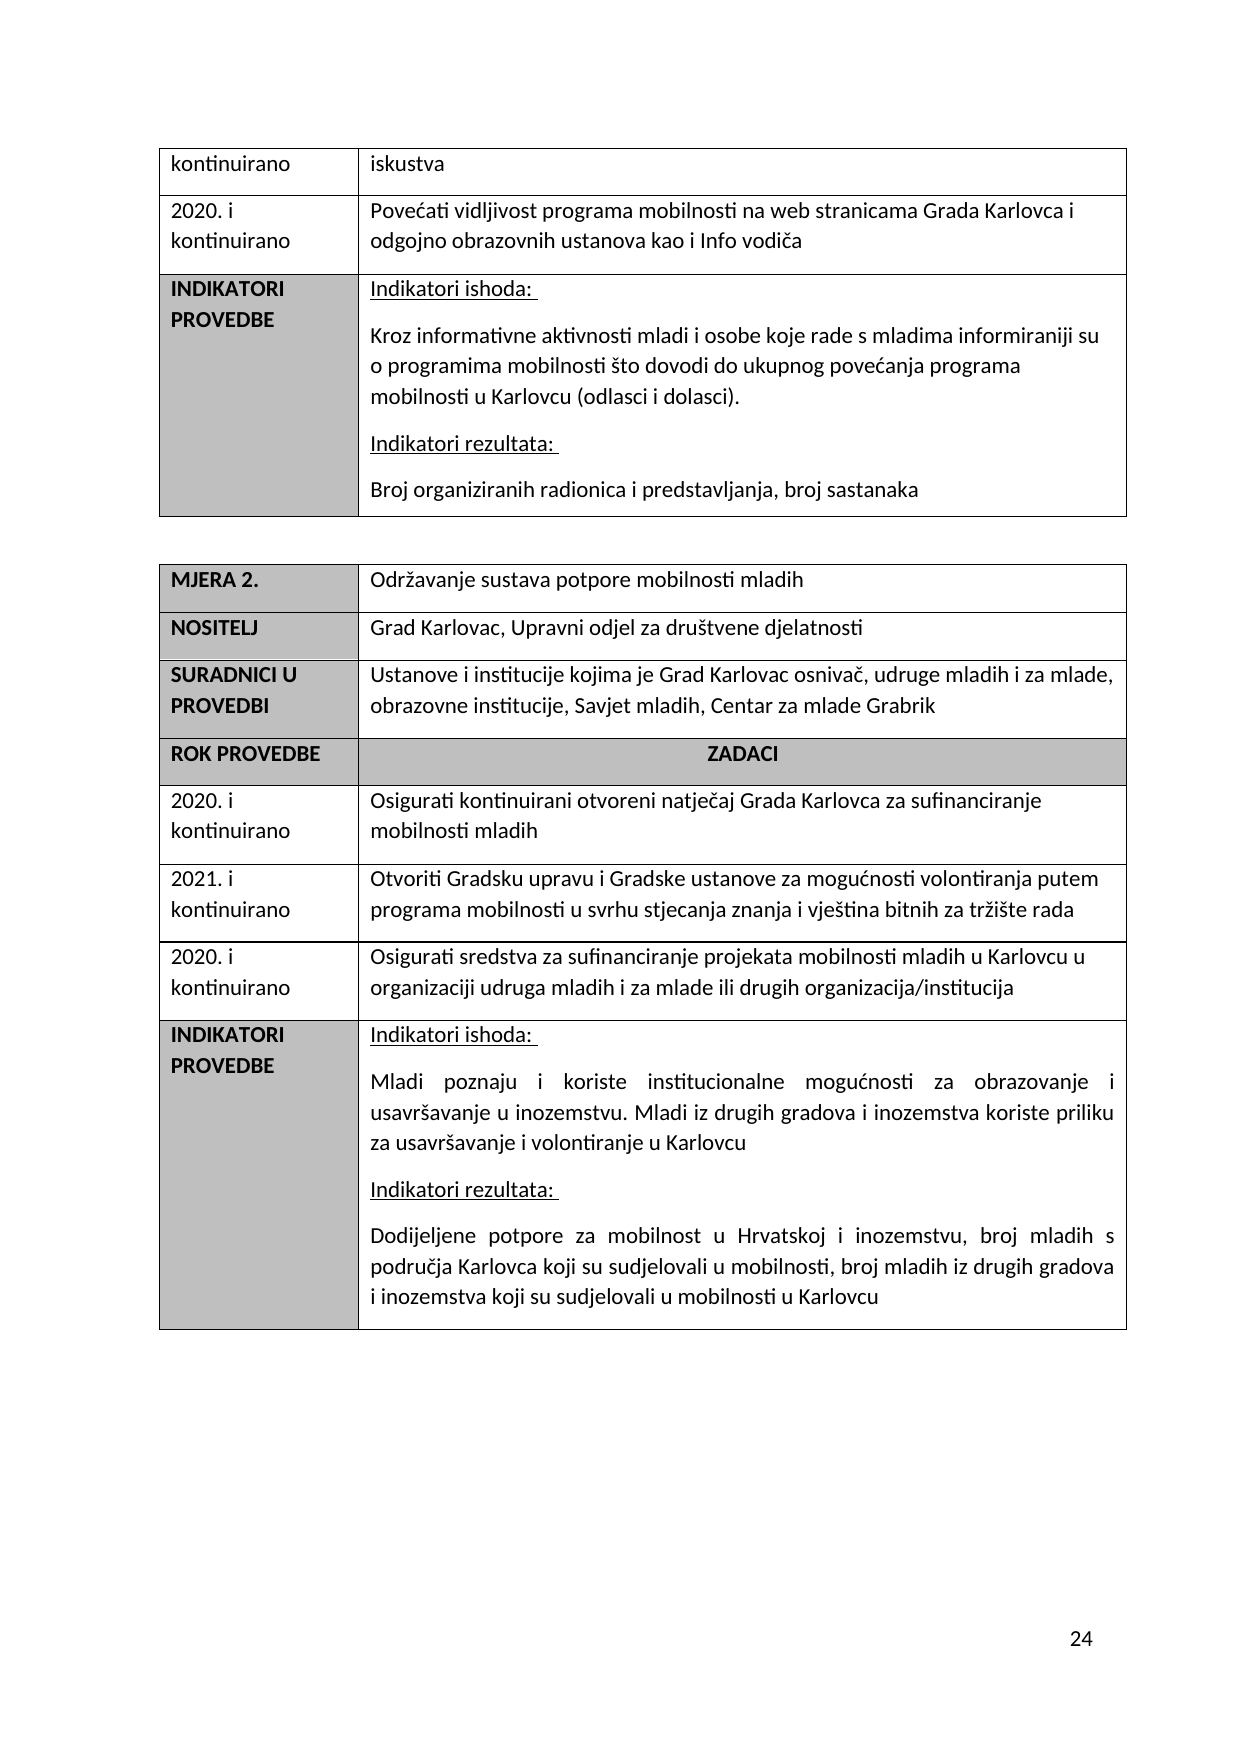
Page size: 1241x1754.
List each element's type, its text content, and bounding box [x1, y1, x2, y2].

table_cell INDIKATORI PROVEDBE [160, 1021, 358, 1329]
table_cell Grad Karlovac, Upravni odjel za društvene djelatnosti [359, 613, 1126, 659]
table_cell ROK PROVEDBE [160, 739, 358, 785]
table_cell Ustanove i institucije kojima je Grad Karlovac osnivač, udruge mladih i za mlade, obrazovne institucije, Savjet mladih, Centar za mlade Grabrik [359, 661, 1126, 738]
table_header MJERA 2. [160, 565, 358, 612]
table_header Održavanje sustava potpore mobilnosti mladih [359, 565, 1126, 612]
table_cell 2020. i kontinuirano [160, 196, 358, 273]
table_cell 2021. i kontinuirano [160, 865, 358, 941]
table_cell NOSITELJ [160, 613, 358, 659]
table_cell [359, 149, 1126, 195]
table_cell Osigurati sredstva za sufinanciranje projekata mobilnosti mladih u Karlovcu u organizaciji udruga mladih i za mlade ili drugih organizacija/institucija [359, 943, 1126, 1019]
table_cell Osigurati kontinuirani otvoreni natječaj Grada Karlovca za sufinanciranje mobilnosti mladih [359, 786, 1126, 863]
table_cell Otvoriti Gradsku upravu i Gradske ustanove za mogućnosti volontiranja putem programa mobilnosti u svrhu stjecanja znanja i vještina bitnih za tržište rada [359, 865, 1126, 941]
table_cell Indikatori ishoda: Kroz informativne aktivnosti mladi i osobe koje rade s mladima informiraniji su o programima mobilnosti što dovodi do ukupnog povećanja programa mobilnosti u Karlovcu (odlasci i dolasci). Indikatori rezultata: Broj organiziranih radionica i predstavljanja, broj sastanaka [359, 275, 1126, 516]
table_cell 2020. i kontinuirano [160, 786, 358, 863]
table_cell 2020. i kontinuirano [160, 943, 358, 1019]
table_cell INDIKATORI PROVEDBE [160, 275, 358, 516]
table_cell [160, 149, 358, 195]
table_cell ZADACI [359, 739, 1126, 785]
table_cell SURADNICI U PROVEDBI [160, 661, 358, 738]
table_cell Indikatori ishoda: Mladi poznaju i koriste institucionalne mogućnosti za obrazovanje i usavršavanje u inozemstvu. Mladi iz drugih gradova i inozemstva koriste priliku za usavršavanje i volontiranje u Karlovcu Indikatori rezultata: Dodijeljene potpore za mobilnost u Hrvatskoj i inozemstvu, broj mladih s područja Karlovca koji su sudjelovali u mobilnosti, broj mladih iz drugih gradova i inozemstva koji su sudjelovali u mobilnosti u Karlovcu [359, 1021, 1126, 1329]
table_cell Povećati vidljivost programa mobilnosti na web stranicama Grada Karlovca i odgojno obrazovnih ustanova kao i Info vodiča [359, 196, 1126, 273]
